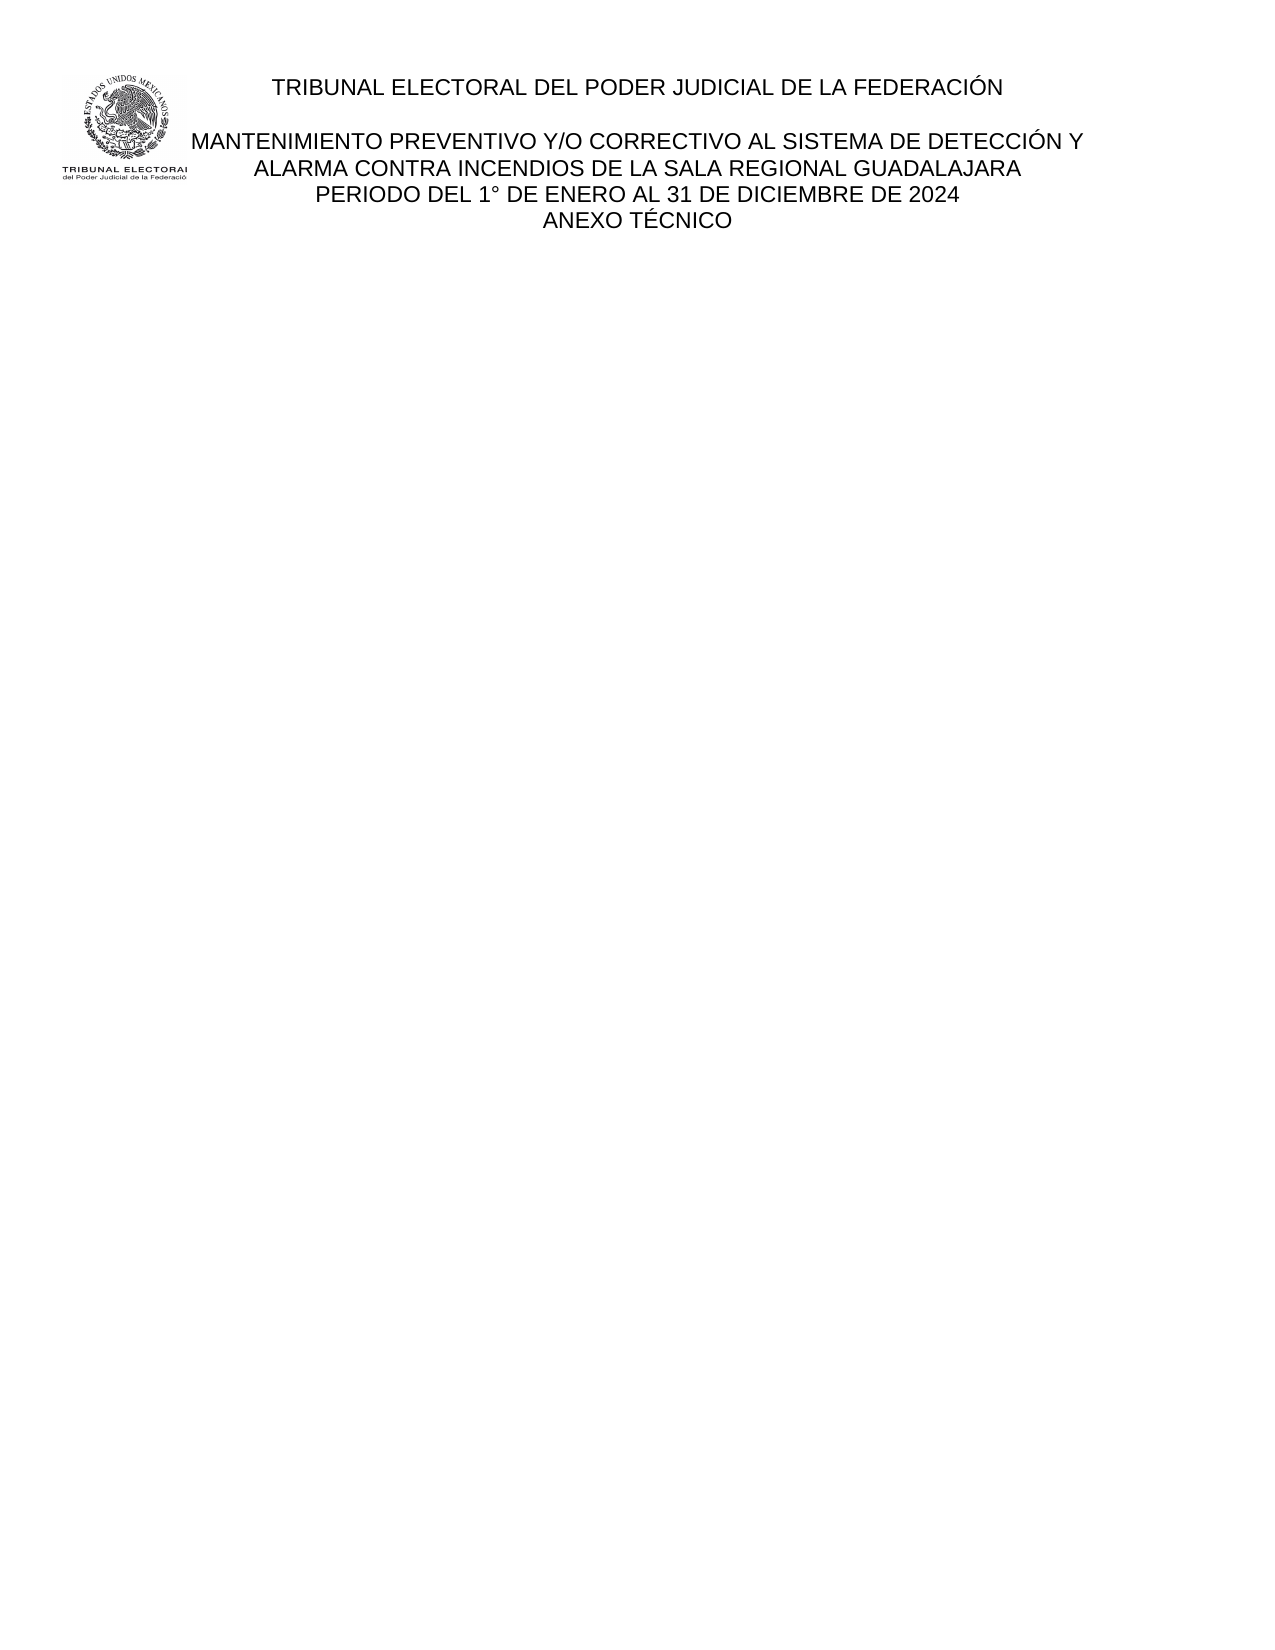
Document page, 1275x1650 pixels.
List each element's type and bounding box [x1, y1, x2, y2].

picture [62, 75, 187, 185]
